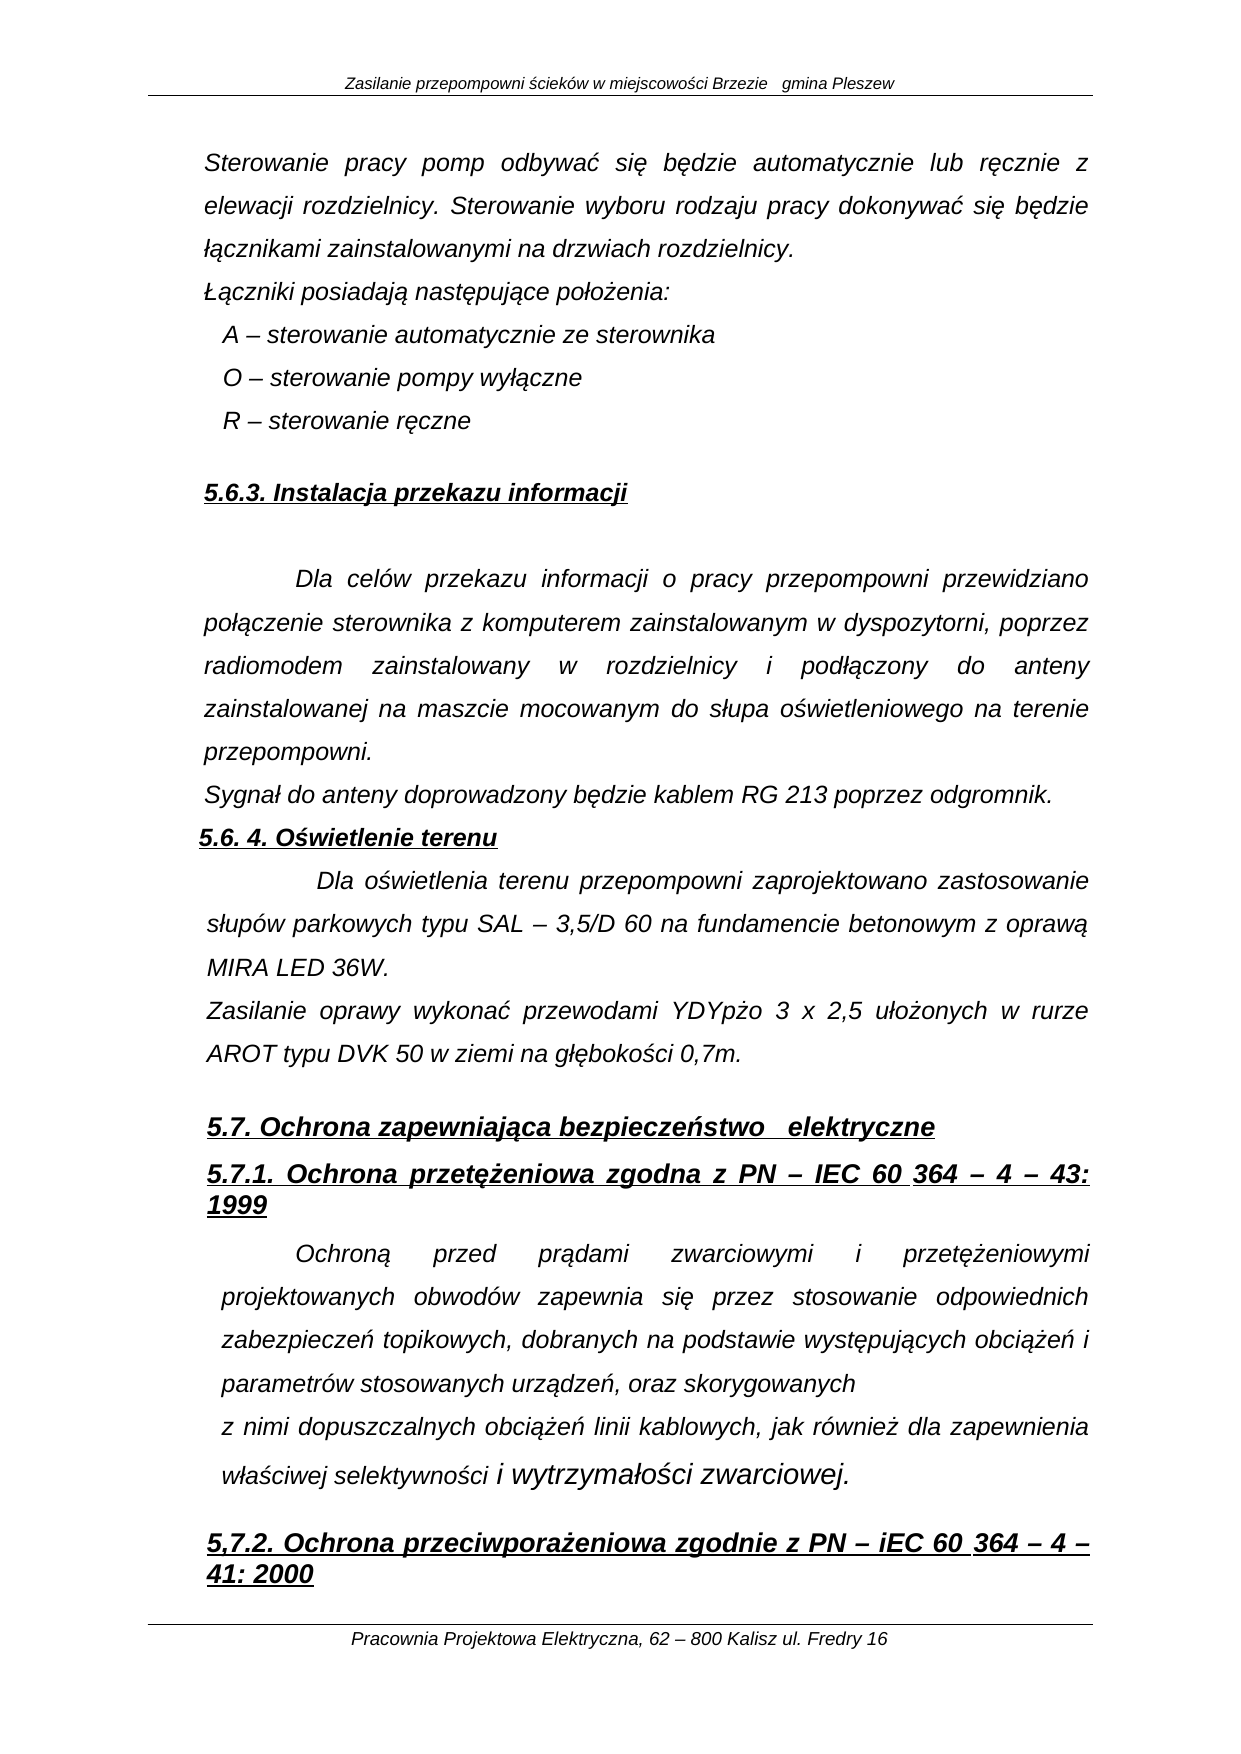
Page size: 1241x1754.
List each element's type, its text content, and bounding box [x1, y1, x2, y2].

text Ochroną przed prądami zwarciowymi i przetężeniowymi projektowanych obwodów zapewnia się przez stosowanie odpowiednich zabezpieczeń topikowych, dobranych na podstawie występujących obciążeń i parametrów stosowanych urządzeń, oraz skorygowanych [221, 1239, 1093, 1397]
text 5.7.1. Ochrona przetężeniowa zgodna z PN – IEC 60 364 – 4 – 43: 1999 [207, 1158, 1093, 1220]
text z nimi dopuszczalnych obciążeń linii kablowych, jak również dla zapewnienia właściwej selektywności i wytrzymałości zwarciowej. [221, 1412, 1093, 1491]
text Dla oświetlenia terenu przepompowni zaprojektowano zastosowanie słupów parkowych typu SAL – 3,5/D 60 na fundamencie betonowym z oprawą MIRA LED 36W. [148, 866, 1093, 981]
text Dla celów przekazu informacji o pracy przepompowni przewidziano połączenie sterownika z komputerem zainstalowanym w dyspozytorni, poprzez radiomodem zainstalowany w rozdzielnicy i podłączony do anteny zainstalowanej na maszcie mocowanym do słupa oświetleniowego na terenie przepompowni. [204, 564, 1093, 766]
text 5.7. Ochrona zapewniająca bezpieczeństwo elektryczne [207, 1111, 1093, 1142]
text R – sterowanie ręczne [223, 406, 1093, 435]
text 5,7.2. Ochrona przeciwporażeniowa zgodnie z PN – iEC 60 364 – 4 – 41: 2000 [207, 1527, 1093, 1589]
text 5.6.3. Instalacja przekazu informacji [204, 478, 1093, 507]
text O – sterowanie pompy wyłączne [223, 363, 1093, 392]
text A – sterowanie automatycznie ze sterownika [223, 320, 1093, 349]
text Zasilanie oprawy wykonać przewodami YDYpżo 3 x 2,5 ułożonych w rurze AROT typu DVK 50 w ziemi na głębokości 0,7m. [148, 996, 1093, 1068]
text Łączniki posiadają następujące położenia: [204, 277, 1093, 306]
text Sygnał do anteny doprowadzony będzie kablem RG 213 poprzez odgromnik. [204, 780, 1093, 809]
text Sterowanie pracy pomp odbywać się będzie automatycznie lub ręcznie z elewacji rozdzielnicy. Sterowanie wyboru rodzaju pracy dokonywać się będzie łącznikami zainstalowanymi na drzwiach rozdzielnicy. [204, 148, 1093, 263]
text 5.6. 4. Oświetlenie terenu [148, 823, 1093, 852]
